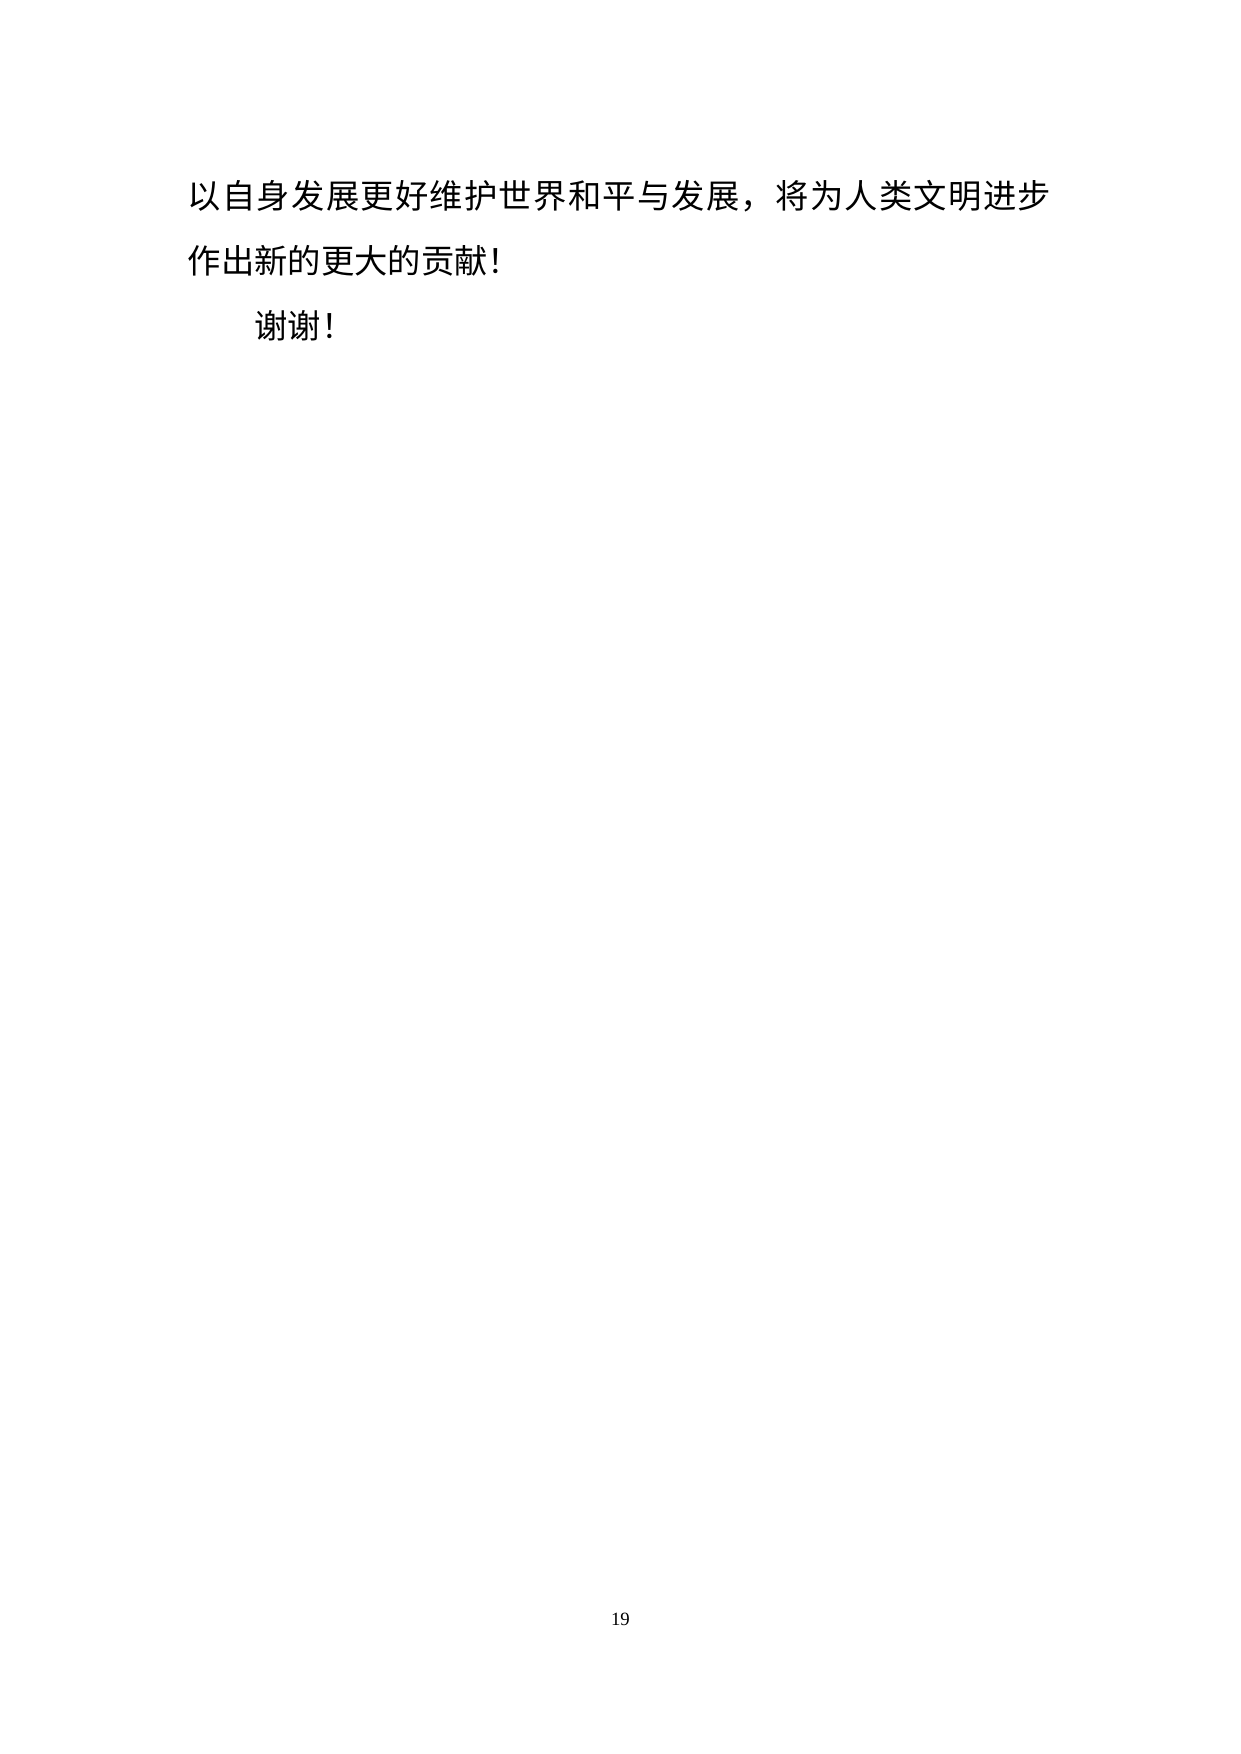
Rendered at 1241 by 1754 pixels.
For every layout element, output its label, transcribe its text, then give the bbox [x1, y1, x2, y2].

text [187, 162, 1053, 292]
text 谢谢！ [187, 292, 1053, 357]
